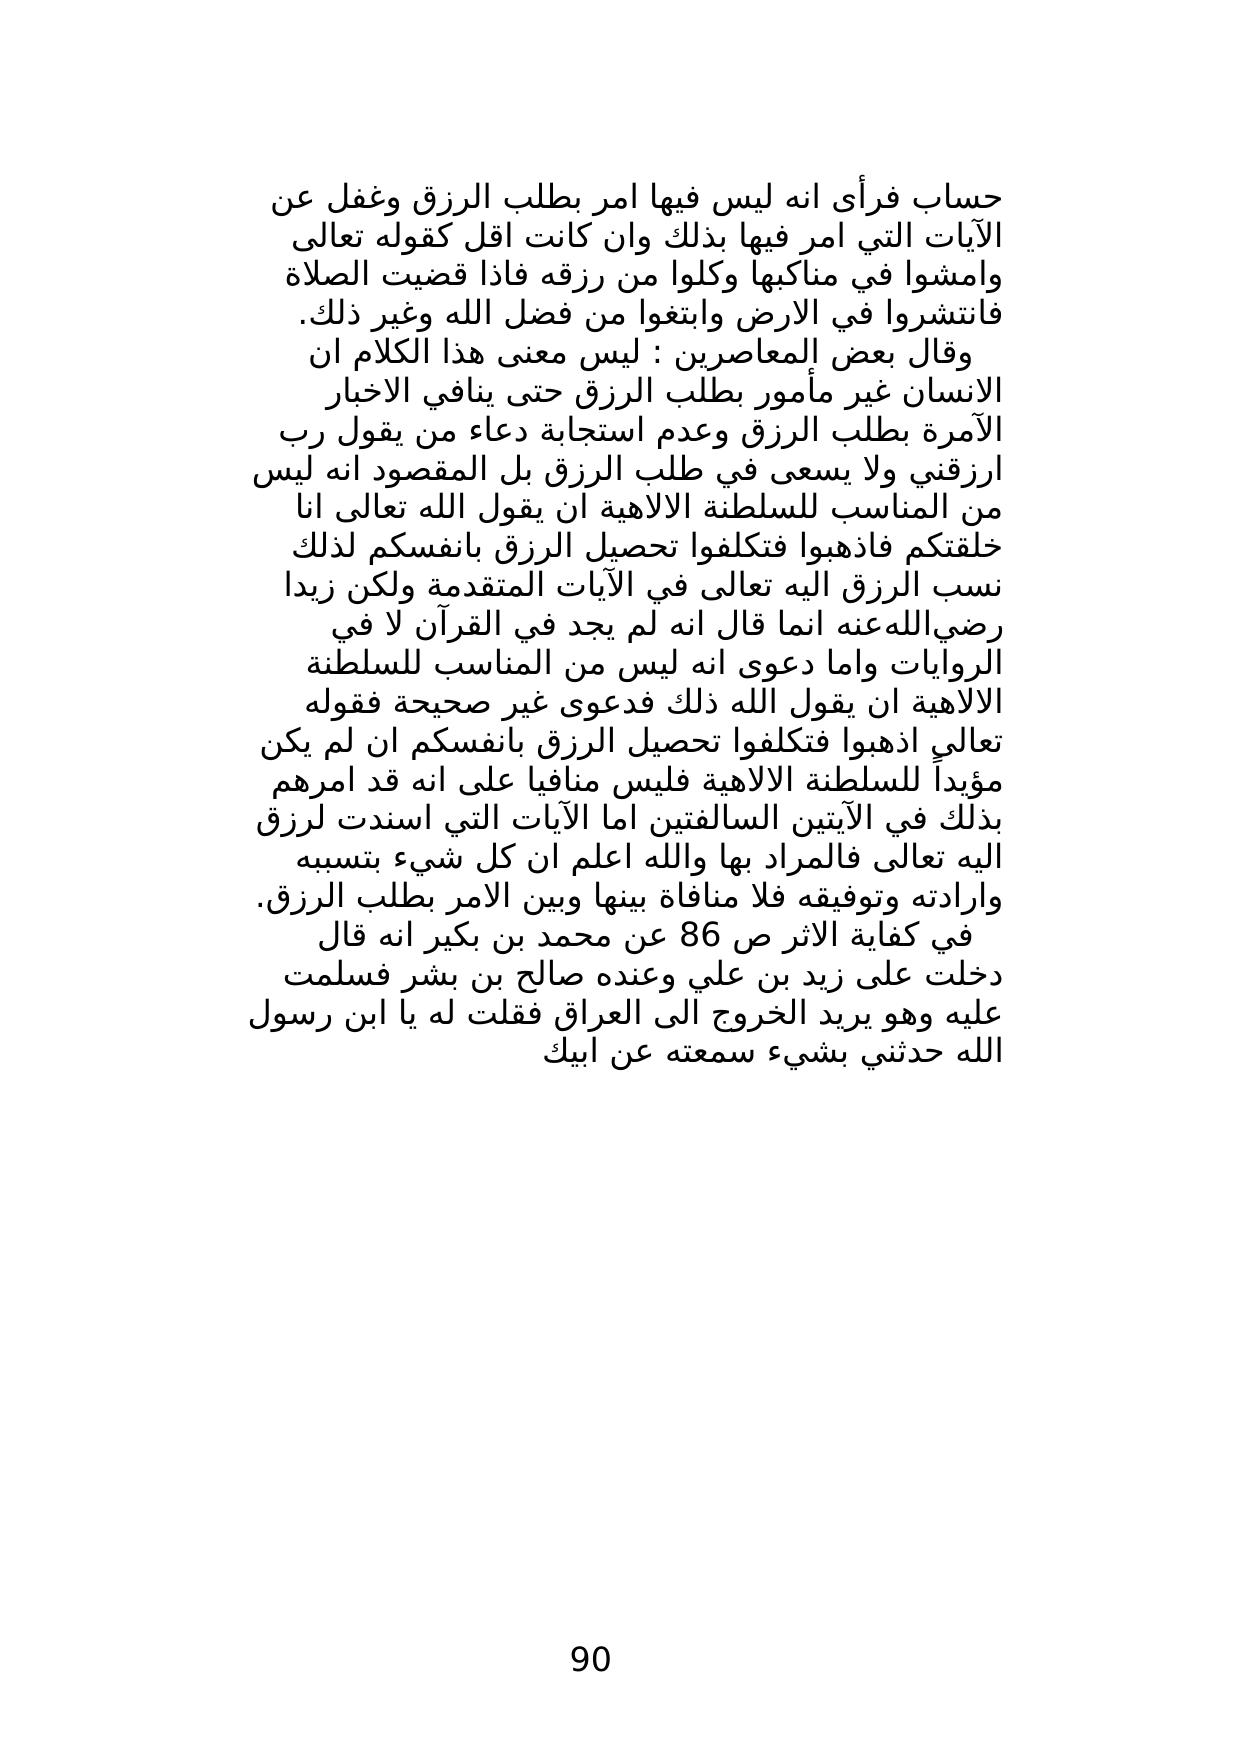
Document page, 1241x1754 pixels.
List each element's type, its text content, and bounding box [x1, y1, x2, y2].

text في كفاية الاثر ص 86 عن محمد بن بكير انه قال دخلت على زيد بن علي وعنده صالح بن بشر فسلمت عليه وهو يريد الخروج الى العراق فقلت له يا ابن رسول الله حدثني بشيء سمعته عن ابيك [236, 915, 1004, 1071]
text حساب فرأى انه ليس فيها امر بطلب الرزق وغفل عن الآيات التي امر فيها بذلك وان كانت اقل كقوله تعالى وامشوا في مناكبها وكلوا من رزقه فاذا قضيت الصلاة فانتشروا في الارض وابتغوا من فضل الله وغير ذلك. [236, 177, 1004, 333]
text وقال بعض المعاصرين : ليس معنى هذا الكلام ان الانسان غير مأمور بطلب الرزق حتى ينافي الاخبار الآمرة بطلب الرزق وعدم استجابة دعاء من يقول رب ارزقني ولا يسعى في طلب الرزق بل المقصود انه ليس من المناسب للسلطنة الالاهية ان يقول الله تعالى انا خلقتكم فاذهبوا فتكلفوا تحصيل الرزق بانفسكم لذلك نسب الرزق اليه تعالى في الآيات المتقدمة ولكن زيدا رضي‌الله‌عنه انما قال انه لم يجد في القرآن لا في الروايات واما دعوى انه ليس من المناسب للسلطنة الالاهية ان يقول الله ذلك فدعوى غير صحيحة فقوله تعالى اذهبوا فتكلفوا تحصيل الرزق بانفسكم ان لم يكن مؤيداً للسلطنة الالاهية فليس منافيا على انه قد امرهم بذلك في الآيتين السالفتين اما الآيات التي اسندت لرزق اليه تعالى فالمراد بها والله اعلم ان كل شيء بتسببه وارادته وتوفيقه فلا منافاة بينها وبين الامر بطلب الرزق. [236, 333, 1004, 915]
